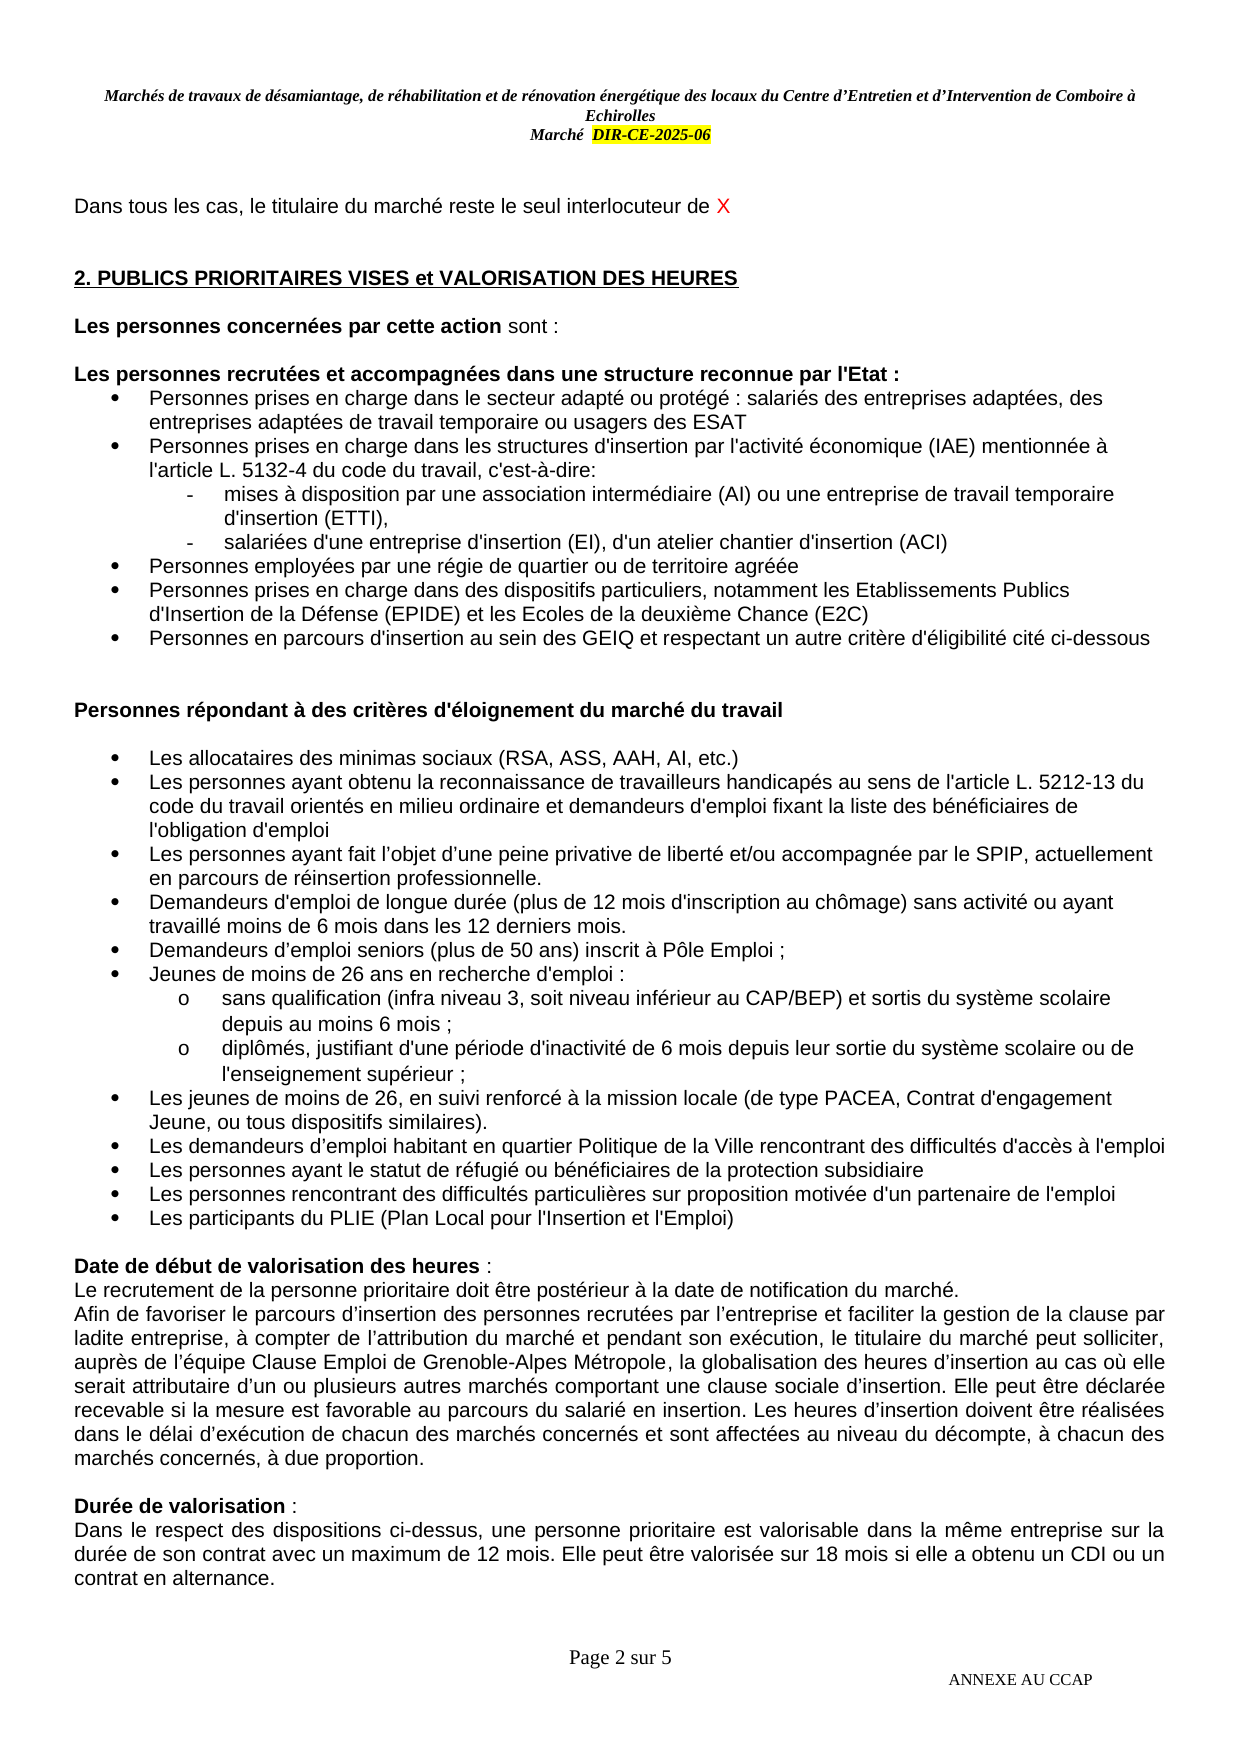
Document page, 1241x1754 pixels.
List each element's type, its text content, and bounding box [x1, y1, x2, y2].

text Personnes répondant à des critères d'éloignement du marché du travail [74, 698, 1167, 722]
list Les personnes rencontrant des difficultés particulières sur proposition motivée d'un partenaire de l'emploi [111, 1182, 1167, 1206]
text Les personnes concernées par cette action sont : [74, 314, 1167, 338]
list Les personnes ayant fait l’objet d’une peine privative de liberté et/ou accompagnée par le SPIP, actuellement en parcours de réinsertion professionnelle. [111, 842, 1167, 890]
list Les personnes ayant le statut de réfugié ou bénéficiaires de la protection subsidiaire [111, 1158, 1167, 1182]
list Personnes en parcours d'insertion au sein des GEIQ et respectant un autre critère d'éligibilité cité ci-dessous [111, 626, 1167, 650]
list Les allocataires des minimas sociaux (RSA, ASS, AAH, AI, etc.) [111, 746, 1167, 770]
text Date de début de valorisation des heures : [74, 1254, 1167, 1278]
list Les demandeurs d’emploi habitant en quartier Politique de la Ville rencontrant des difficultés d'accès à l'emploi [111, 1134, 1167, 1158]
text 2. PUBLICS PRIORITAIRES VISES et VALORISATION DES HEURES [74, 266, 1167, 290]
list Jeunes de moins de 26 ans en recherche d'emploi : [111, 962, 1167, 986]
text Dans le respect des dispositions ci-dessus, une personne prioritaire est valorisable dans la même entreprise sur la durée de son contrat avec un maximum de 12 mois. Elle peut être valorisée sur 18 mois si elle a obtenu un CDI ou un contrat en alternance. [74, 1517, 1167, 1589]
list sans qualification (infra niveau 3, soit niveau inférieur au CAP/BEP) et sortis du système scolaire depuis au moins 6 mois ; [177, 986, 1167, 1036]
list Les personnes ayant obtenu la reconnaissance de travailleurs handicapés au sens de l'article L. 5212-13 du code du travail orientés en milieu ordinaire et demandeurs d'emploi fixant la liste des bénéficiaires de l'obligation d'emploi [111, 770, 1167, 842]
list Les participants du PLIE (Plan Local pour l'Insertion et l'Emploi) [111, 1206, 1167, 1230]
text Les personnes recrutées et accompagnées dans une structure reconnue par l'Etat : [74, 362, 1167, 386]
text Afin de favoriser le parcours d’insertion des personnes recrutées par l’entreprise et faciliter la gestion de la clause par ladite entreprise, à compter de l’attribution du marché et pendant son exécution, le titulaire du marché peut solliciter, auprès de l’équipe Clause Emploi de Grenoble-Alpes Métropole, la globalisation des heures d’insertion au cas où elle serait attributaire d’un ou plusieurs autres marchés comportant une clause sociale d’insertion. Elle peut être déclarée recevable si la mesure est favorable au parcours du salarié en insertion. Les heures d’insertion doivent être réalisées dans le délai d’exécution de chacun des marchés concernés et sont affectées au niveau du décompte, à chacun des marchés concernés, à due proportion. [74, 1302, 1167, 1469]
list Personnes prises en charge dans des dispositifs particuliers, notamment les Etablissements Publics d'Insertion de la Défense (EPIDE) et les Ecoles de la deuxième Chance (E2C) [111, 578, 1167, 626]
list Personnes prises en charge dans les structures d'insertion par l'activité économique (IAE) mentionnée à l'article L. 5132-4 du code du travail, c'est-à-dire: [111, 434, 1167, 482]
list Demandeurs d'emploi de longue durée (plus de 12 mois d'inscription au chômage) sans activité ou ayant travaillé moins de 6 mois dans les 12 derniers mois. [111, 890, 1167, 938]
list diplômés, justifiant d'une période d'inactivité de 6 mois depuis leur sortie du système scolaire ou de l'enseignement supérieur ; [177, 1036, 1167, 1086]
text Le recrutement de la personne prioritaire doit être postérieur à la date de notification du marché. [74, 1278, 1167, 1302]
text Dans tous les cas, le titulaire du marché reste le seul interlocuteur de X [74, 194, 1167, 218]
list Personnes prises en charge dans le secteur adapté ou protégé : salariés des entreprises adaptées, des entreprises adaptées de travail temporaire ou usagers des ESAT [111, 386, 1167, 434]
list Les jeunes de moins de 26, en suivi renforcé à la mission locale (de type PACEA, Contrat d'engagement Jeune, ou tous dispositifs similaires). [111, 1086, 1167, 1134]
list Personnes employées par une régie de quartier ou de territoire agréée [111, 554, 1167, 578]
list mises à disposition par une association intermédiaire (AI) ou une entreprise de travail temporaire d'insertion (ETTI), [186, 482, 1167, 530]
text Durée de valorisation : [74, 1493, 1167, 1517]
list Demandeurs d’emploi seniors (plus de 50 ans) inscrit à Pôle Emploi ; [111, 938, 1167, 962]
list salariées d'une entreprise d'insertion (EI), d'un atelier chantier d'insertion (ACI) [186, 530, 1167, 554]
